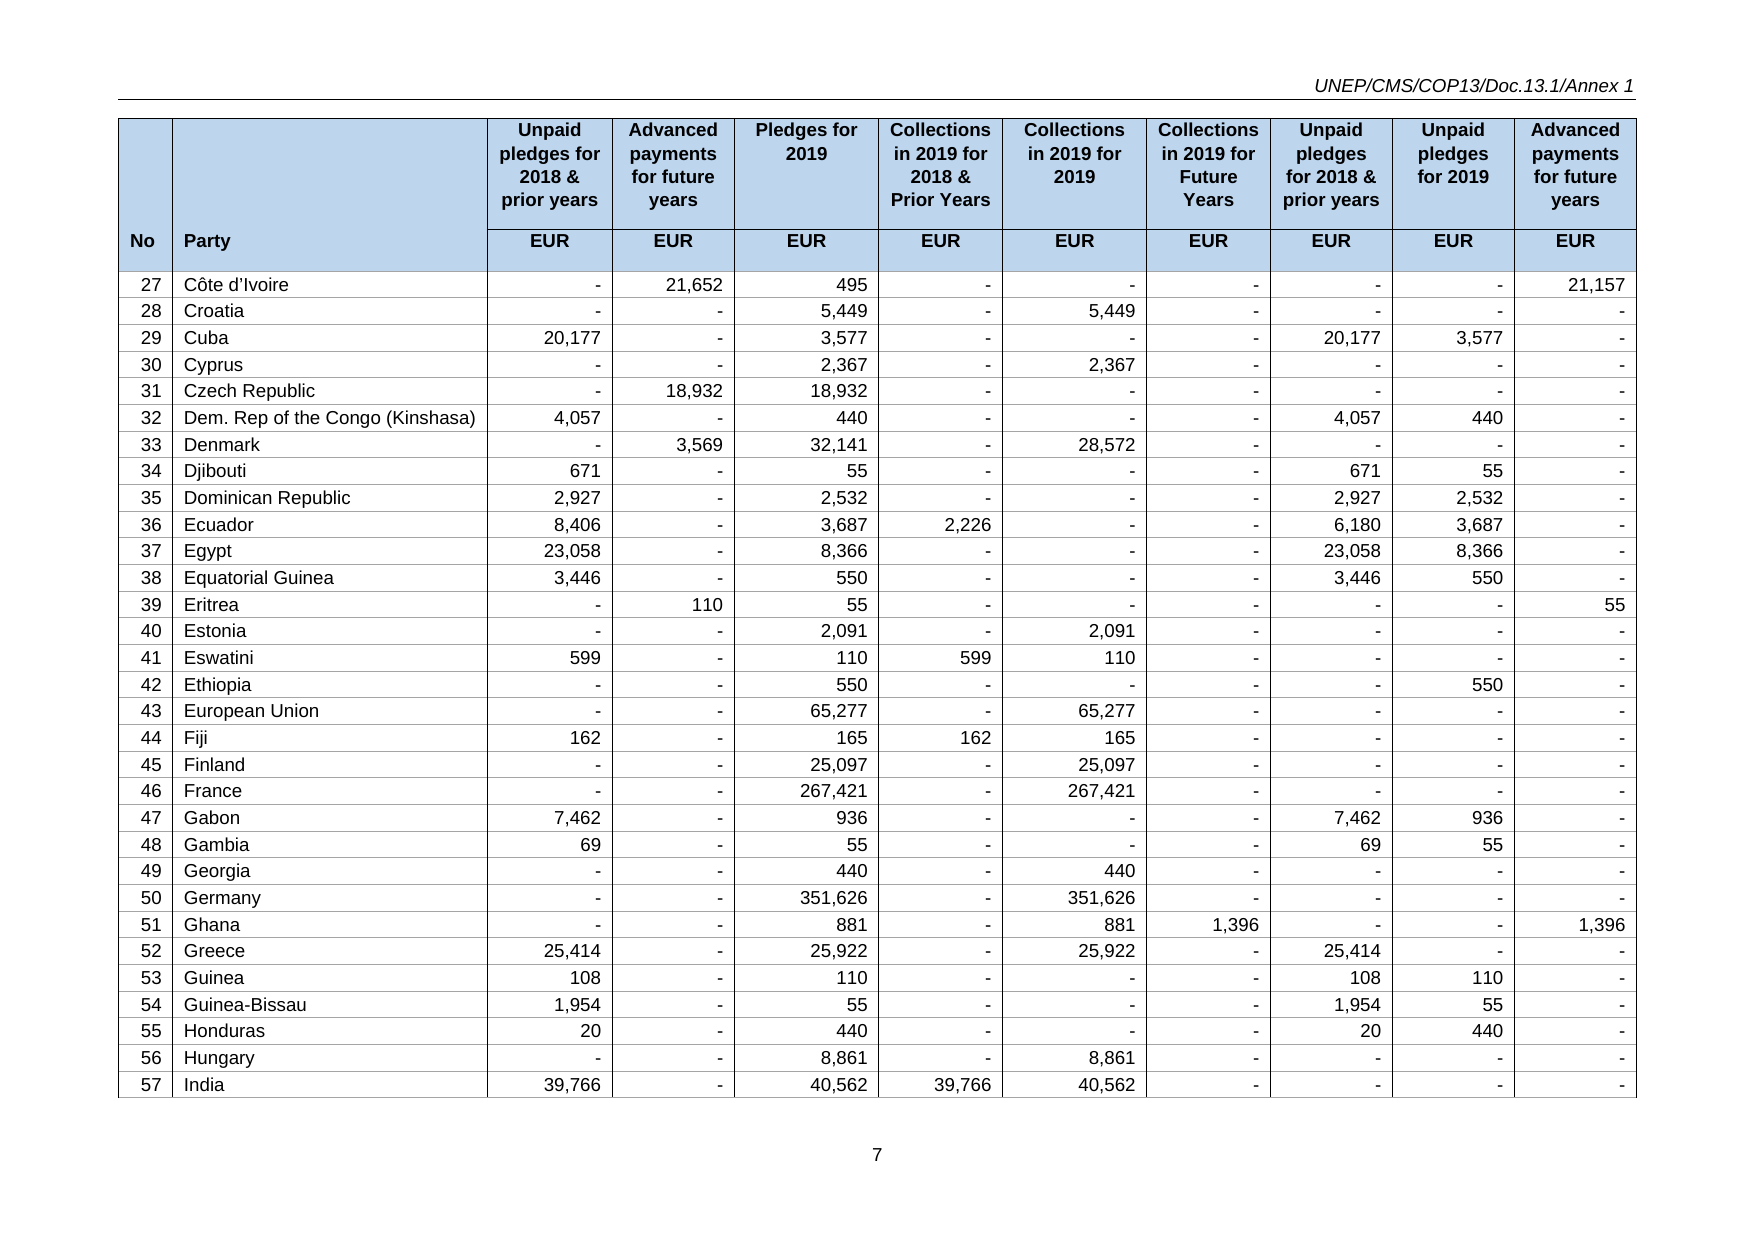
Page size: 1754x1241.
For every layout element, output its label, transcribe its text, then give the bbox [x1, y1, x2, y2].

table_cell - [1003, 592, 1146, 617]
table_cell - [488, 618, 612, 644]
table_cell - [1393, 432, 1514, 457]
table_cell EUR [1147, 230, 1270, 271]
table_cell 2,226 [879, 512, 1002, 537]
table_cell - [1003, 378, 1146, 404]
table_cell - [879, 378, 1002, 404]
table_cell 5,449 [1003, 298, 1146, 324]
table_cell - [1147, 272, 1270, 297]
table_header Unpaid pledges for 2018 & prior years [1271, 119, 1392, 229]
table_cell 57 [119, 1072, 172, 1097]
table_cell - [613, 565, 734, 591]
table_cell - [1271, 752, 1392, 777]
table_cell 7,462 [1271, 805, 1392, 831]
table_cell - [1515, 698, 1636, 724]
table_cell 20 [1271, 1018, 1392, 1044]
table_cell - [1003, 512, 1146, 537]
table_cell Cuba [173, 325, 487, 351]
table_cell Estonia [173, 618, 487, 644]
table_cell 165 [735, 725, 878, 751]
table_cell - [488, 672, 612, 697]
table_cell 34 [119, 458, 172, 484]
table_cell - [1147, 298, 1270, 324]
table_cell - [488, 378, 612, 404]
table_cell EUR [1393, 230, 1514, 271]
table_cell 3,577 [1393, 325, 1514, 351]
table_cell 21,652 [613, 272, 734, 297]
table_cell - [1147, 485, 1270, 511]
table_cell - [879, 458, 1002, 484]
table_cell - [613, 752, 734, 777]
table_cell - [488, 352, 612, 377]
table_cell - [1515, 352, 1636, 377]
table_cell 2,927 [1271, 485, 1392, 511]
table_cell - [879, 298, 1002, 324]
table_cell 2,091 [735, 618, 878, 644]
table_cell 8,366 [735, 538, 878, 564]
table_cell 6,180 [1271, 512, 1392, 537]
table_cell 351,626 [735, 885, 878, 911]
table_cell 41 [119, 645, 172, 671]
table_cell 55 [735, 592, 878, 617]
table_cell - [1515, 938, 1636, 964]
table_cell - [1003, 325, 1146, 351]
table_cell - [488, 778, 612, 804]
table_cell - [1515, 432, 1636, 457]
table_cell 55 [735, 458, 878, 484]
table_cell 2,532 [1393, 485, 1514, 511]
table_cell - [1147, 512, 1270, 537]
table_cell - [1147, 778, 1270, 804]
table_cell - [1515, 645, 1636, 671]
table_cell 55 [735, 832, 878, 857]
table_cell - [613, 858, 734, 884]
table_cell - [879, 805, 1002, 831]
table_cell - [1393, 1072, 1514, 1097]
table_cell 2,367 [735, 352, 878, 377]
table_cell 936 [1393, 805, 1514, 831]
table_cell Fiji [173, 725, 487, 751]
table_cell - [1515, 752, 1636, 777]
table_cell - [1515, 778, 1636, 804]
table_cell Egypt [173, 538, 487, 564]
table_cell Finland [173, 752, 487, 777]
table_cell - [613, 325, 734, 351]
table_cell Guinea [173, 965, 487, 991]
table_cell Hungary [173, 1045, 487, 1071]
table_cell - [1515, 1018, 1636, 1044]
table_cell 3,687 [1393, 512, 1514, 537]
table_cell 5,449 [735, 298, 878, 324]
table_cell - [1147, 538, 1270, 564]
table_cell 38 [119, 565, 172, 591]
table_cell 8,861 [735, 1045, 878, 1071]
table_cell Eritrea [173, 592, 487, 617]
table_cell 3,577 [735, 325, 878, 351]
table_cell - [1147, 405, 1270, 431]
table_cell - [1147, 1018, 1270, 1044]
table_cell - [613, 698, 734, 724]
table_cell - [1147, 645, 1270, 671]
table_cell - [488, 298, 612, 324]
table_cell - [1271, 778, 1392, 804]
table_cell - [613, 1018, 734, 1044]
table_cell 2,091 [1003, 618, 1146, 644]
table_cell 440 [1393, 1018, 1514, 1044]
table_cell 7,462 [488, 805, 612, 831]
table_cell 8,406 [488, 512, 612, 537]
table_cell 47 [119, 805, 172, 831]
table_cell - [1147, 725, 1270, 751]
table_cell - [1147, 458, 1270, 484]
table_cell 37 [119, 538, 172, 564]
table_cell 4,057 [1271, 405, 1392, 431]
table_cell - [1147, 1072, 1270, 1097]
table_cell - [879, 965, 1002, 991]
table_cell - [1515, 485, 1636, 511]
table_cell - [879, 565, 1002, 591]
table_cell 32,141 [735, 432, 878, 457]
table_cell Dominican Republic [173, 485, 487, 511]
table_cell India [173, 1072, 487, 1097]
table_cell - [613, 965, 734, 991]
table_cell - [1271, 912, 1392, 937]
table_cell - [613, 778, 734, 804]
table_cell - [1271, 1072, 1392, 1097]
table_cell 39 [119, 592, 172, 617]
table_cell - [879, 778, 1002, 804]
table_cell - [488, 885, 612, 911]
table_cell 39,766 [488, 1072, 612, 1097]
table_cell - [1271, 618, 1392, 644]
table_cell - [879, 405, 1002, 431]
table_cell - [879, 538, 1002, 564]
table_cell 55 [119, 1018, 172, 1044]
table_cell 48 [119, 832, 172, 857]
table_cell 25,922 [735, 938, 878, 964]
table_cell - [1003, 485, 1146, 511]
table_cell - [1515, 1045, 1636, 1071]
table_cell - [1147, 858, 1270, 884]
table_cell 18,932 [735, 378, 878, 404]
table_cell 20,177 [1271, 325, 1392, 351]
table_cell - [613, 298, 734, 324]
table_cell - [879, 752, 1002, 777]
table_cell 55 [1515, 592, 1636, 617]
table_cell 108 [1271, 965, 1392, 991]
table_cell - [1003, 272, 1146, 297]
table_cell 25,097 [1003, 752, 1146, 777]
table_cell 162 [879, 725, 1002, 751]
table_cell 3,446 [488, 565, 612, 591]
table_cell Cyprus [173, 352, 487, 377]
table_cell - [1393, 645, 1514, 671]
table_cell 1,396 [1515, 912, 1636, 937]
table_cell - [1393, 618, 1514, 644]
table_cell 2,367 [1003, 352, 1146, 377]
table_cell 550 [1393, 565, 1514, 591]
table_cell - [879, 832, 1002, 857]
table_cell EUR [1515, 230, 1636, 271]
table_cell 51 [119, 912, 172, 937]
table_cell 20 [488, 1018, 612, 1044]
table_cell 267,421 [1003, 778, 1146, 804]
table_cell - [1271, 1045, 1392, 1071]
table_cell - [1003, 832, 1146, 857]
table_cell - [1003, 565, 1146, 591]
table_cell - [879, 485, 1002, 511]
table_cell 3,687 [735, 512, 878, 537]
table_cell Djibouti [173, 458, 487, 484]
table_cell 495 [735, 272, 878, 297]
table_cell 351,626 [1003, 885, 1146, 911]
table_cell - [1271, 725, 1392, 751]
table_cell - [488, 858, 612, 884]
table_cell - [613, 805, 734, 831]
table_cell - [879, 1018, 1002, 1044]
table_cell Ethiopia [173, 672, 487, 697]
table_cell - [1515, 325, 1636, 351]
table_cell - [1271, 592, 1392, 617]
table_cell - [1393, 778, 1514, 804]
table_cell - [488, 592, 612, 617]
table_cell - [1147, 698, 1270, 724]
table_cell Greece [173, 938, 487, 964]
table_header Party [173, 119, 487, 271]
table_cell - [1515, 672, 1636, 697]
table_cell 55 [1393, 458, 1514, 484]
table_cell - [1515, 512, 1636, 537]
table_cell 110 [1393, 965, 1514, 991]
table_cell 56 [119, 1045, 172, 1071]
table_cell 23,058 [1271, 538, 1392, 564]
table_cell - [1515, 965, 1636, 991]
table_cell 3,569 [613, 432, 734, 457]
table_cell Denmark [173, 432, 487, 457]
table_cell 40 [119, 618, 172, 644]
table_cell 440 [735, 858, 878, 884]
table_cell 69 [488, 832, 612, 857]
table_cell - [1271, 272, 1392, 297]
table_cell - [879, 272, 1002, 297]
table_cell 671 [1271, 458, 1392, 484]
table_cell - [488, 912, 612, 937]
table_cell 162 [488, 725, 612, 751]
table_cell Gabon [173, 805, 487, 831]
table_cell - [1003, 1018, 1146, 1044]
table_cell 550 [735, 672, 878, 697]
table_cell 40,562 [1003, 1072, 1146, 1097]
table_cell 18,932 [613, 378, 734, 404]
table_cell - [1271, 432, 1392, 457]
table_cell 53 [119, 965, 172, 991]
table_cell - [1515, 725, 1636, 751]
table_cell 28 [119, 298, 172, 324]
table_cell - [613, 458, 734, 484]
table_cell - [879, 432, 1002, 457]
table_cell - [1147, 618, 1270, 644]
table_cell Germany [173, 885, 487, 911]
table_cell - [613, 352, 734, 377]
table_cell - [1393, 378, 1514, 404]
table_cell - [1515, 538, 1636, 564]
table_cell - [1393, 592, 1514, 617]
table_cell - [879, 352, 1002, 377]
table_cell 25,414 [1271, 938, 1392, 964]
table_cell - [1393, 352, 1514, 377]
table_cell 881 [1003, 912, 1146, 937]
table_cell 25,414 [488, 938, 612, 964]
table_cell - [1147, 805, 1270, 831]
table_header Pledges for 2019 [735, 119, 878, 229]
table_cell 440 [735, 405, 878, 431]
table_cell - [613, 938, 734, 964]
table_cell - [1515, 565, 1636, 591]
table_cell 43 [119, 698, 172, 724]
table_cell - [488, 432, 612, 457]
table_cell 40,562 [735, 1072, 878, 1097]
table_cell - [1515, 1072, 1636, 1097]
table_cell - [613, 485, 734, 511]
table_cell - [879, 858, 1002, 884]
table_header Advanced payments for future years [1515, 119, 1636, 229]
table_cell EUR [735, 230, 878, 271]
table_header Unpaid pledges for 2018 & prior years [488, 119, 612, 229]
table_cell 20,177 [488, 325, 612, 351]
table_cell 27 [119, 272, 172, 297]
table_cell 39,766 [879, 1072, 1002, 1097]
table_cell 165 [1003, 725, 1146, 751]
table_cell 110 [1003, 645, 1146, 671]
table_cell 23,058 [488, 538, 612, 564]
table_cell EUR [1003, 230, 1146, 271]
table_cell - [1271, 858, 1392, 884]
table_cell - [1003, 405, 1146, 431]
table_cell 110 [735, 645, 878, 671]
table_cell - [879, 885, 1002, 911]
table_header Collections in 2019 for 2018 & Prior Years [879, 119, 1002, 229]
table_cell 110 [735, 965, 878, 991]
table_cell - [488, 1045, 612, 1071]
table_cell - [1393, 938, 1514, 964]
table_cell EUR [488, 230, 612, 271]
table_cell - [613, 1045, 734, 1071]
table_cell - [1003, 458, 1146, 484]
table_cell 36 [119, 512, 172, 537]
table_cell - [613, 645, 734, 671]
table_cell 33 [119, 432, 172, 457]
table_cell - [1515, 618, 1636, 644]
table_cell 2,532 [735, 485, 878, 511]
table_cell - [1393, 858, 1514, 884]
table_cell - [1147, 592, 1270, 617]
table_cell - [1393, 298, 1514, 324]
table_cell Eswatini [173, 645, 487, 671]
table_cell - [1393, 698, 1514, 724]
table_cell 55 [1393, 992, 1514, 1017]
table_cell - [1147, 378, 1270, 404]
table_cell 267,421 [735, 778, 878, 804]
table_cell - [1515, 885, 1636, 911]
table_cell - [1147, 885, 1270, 911]
table_cell 65,277 [1003, 698, 1146, 724]
table_cell 50 [119, 885, 172, 911]
table_cell - [1515, 858, 1636, 884]
table_cell - [613, 618, 734, 644]
table_cell 599 [879, 645, 1002, 671]
table_cell 440 [1393, 405, 1514, 431]
table_cell France [173, 778, 487, 804]
table_cell - [1393, 725, 1514, 751]
table_cell - [613, 885, 734, 911]
table_cell - [1147, 992, 1270, 1017]
table_cell 3,446 [1271, 565, 1392, 591]
table_cell - [1393, 1045, 1514, 1071]
table_cell 30 [119, 352, 172, 377]
table_cell 29 [119, 325, 172, 351]
table_cell - [1147, 432, 1270, 457]
table_cell Czech Republic [173, 378, 487, 404]
table_cell Ecuador [173, 512, 487, 537]
table_cell - [1393, 885, 1514, 911]
table_cell 32 [119, 405, 172, 431]
table_header No [119, 119, 172, 271]
table_cell Dem. Rep of the Congo (Kinshasa) [173, 405, 487, 431]
table_cell 35 [119, 485, 172, 511]
table_cell - [879, 325, 1002, 351]
table_cell - [1515, 298, 1636, 324]
table_cell - [879, 618, 1002, 644]
table_cell - [879, 1045, 1002, 1071]
table_cell 1,954 [1271, 992, 1392, 1017]
table_cell 54 [119, 992, 172, 1017]
table_cell - [1003, 992, 1146, 1017]
table_cell 8,861 [1003, 1045, 1146, 1071]
table_cell 45 [119, 752, 172, 777]
table_header Collections in 2019 for Future Years [1147, 119, 1270, 229]
table_cell 65,277 [735, 698, 878, 724]
table_cell Honduras [173, 1018, 487, 1044]
table_cell 108 [488, 965, 612, 991]
table_header Collections in 2019 for 2019 [1003, 119, 1146, 229]
table_cell - [1271, 378, 1392, 404]
table_cell Ghana [173, 912, 487, 937]
table_cell 599 [488, 645, 612, 671]
table_cell - [613, 725, 734, 751]
table_cell 28,572 [1003, 432, 1146, 457]
table_cell 1,954 [488, 992, 612, 1017]
table_cell - [1515, 378, 1636, 404]
table_cell - [1147, 1045, 1270, 1071]
table_cell 881 [735, 912, 878, 937]
table_cell Croatia [173, 298, 487, 324]
table_cell - [1147, 352, 1270, 377]
table_cell - [1515, 405, 1636, 431]
table_cell 4,057 [488, 405, 612, 431]
table_cell 46 [119, 778, 172, 804]
table_cell - [1147, 672, 1270, 697]
table_cell - [613, 538, 734, 564]
table_cell - [1515, 832, 1636, 857]
table_cell EUR [879, 230, 1002, 271]
table_cell - [1147, 325, 1270, 351]
table_cell - [1515, 992, 1636, 1017]
table_cell European Union [173, 698, 487, 724]
table_cell - [1271, 352, 1392, 377]
table_cell - [1271, 698, 1392, 724]
table_cell - [488, 752, 612, 777]
table_cell 2,927 [488, 485, 612, 511]
table_cell - [879, 938, 1002, 964]
table_cell Equatorial Guinea [173, 565, 487, 591]
table_cell - [1515, 805, 1636, 831]
table_cell 936 [735, 805, 878, 831]
table_cell 671 [488, 458, 612, 484]
table_cell - [879, 592, 1002, 617]
table_cell - [613, 832, 734, 857]
table_cell - [879, 912, 1002, 937]
table_cell - [1147, 965, 1270, 991]
table_cell - [1393, 912, 1514, 937]
table_cell - [1003, 672, 1146, 697]
table_cell Gambia [173, 832, 487, 857]
table_cell - [1003, 538, 1146, 564]
table_cell 55 [1393, 832, 1514, 857]
table_cell 44 [119, 725, 172, 751]
table_cell 55 [735, 992, 878, 1017]
table_cell 21,157 [1515, 272, 1636, 297]
table_header Unpaid pledges for 2019 [1393, 119, 1514, 229]
table_cell EUR [1271, 230, 1392, 271]
table_cell - [488, 698, 612, 724]
table_cell 42 [119, 672, 172, 697]
table_cell - [879, 698, 1002, 724]
table_cell - [1271, 672, 1392, 697]
table_cell 110 [613, 592, 734, 617]
table_cell - [1147, 752, 1270, 777]
table_cell - [613, 912, 734, 937]
table_cell 440 [1003, 858, 1146, 884]
table_cell 1,396 [1147, 912, 1270, 937]
table_cell - [1515, 458, 1636, 484]
table_cell 25,922 [1003, 938, 1146, 964]
table_cell - [1393, 272, 1514, 297]
table_cell - [879, 672, 1002, 697]
table_cell Côte d’Ivoire [173, 272, 487, 297]
table_header Advanced payments for future years [613, 119, 734, 229]
table_cell - [613, 992, 734, 1017]
table_cell - [1147, 938, 1270, 964]
table_cell - [488, 272, 612, 297]
table_cell - [1147, 832, 1270, 857]
table_cell - [1271, 298, 1392, 324]
table_cell - [613, 405, 734, 431]
table_cell 8,366 [1393, 538, 1514, 564]
table_cell - [613, 1072, 734, 1097]
table_cell 440 [735, 1018, 878, 1044]
table_cell - [1003, 965, 1146, 991]
table_cell 550 [735, 565, 878, 591]
table_cell - [1271, 885, 1392, 911]
table_cell 69 [1271, 832, 1392, 857]
table_cell - [879, 992, 1002, 1017]
table_cell - [1003, 805, 1146, 831]
table_cell Guinea-Bissau [173, 992, 487, 1017]
table_cell 31 [119, 378, 172, 404]
table_cell 25,097 [735, 752, 878, 777]
table_cell - [1147, 565, 1270, 591]
table_cell EUR [613, 230, 734, 271]
table_cell Georgia [173, 858, 487, 884]
table_cell - [1393, 752, 1514, 777]
table_cell 52 [119, 938, 172, 964]
table_cell 49 [119, 858, 172, 884]
table_cell - [613, 672, 734, 697]
table_cell 550 [1393, 672, 1514, 697]
table_cell - [1271, 645, 1392, 671]
table_cell - [613, 512, 734, 537]
